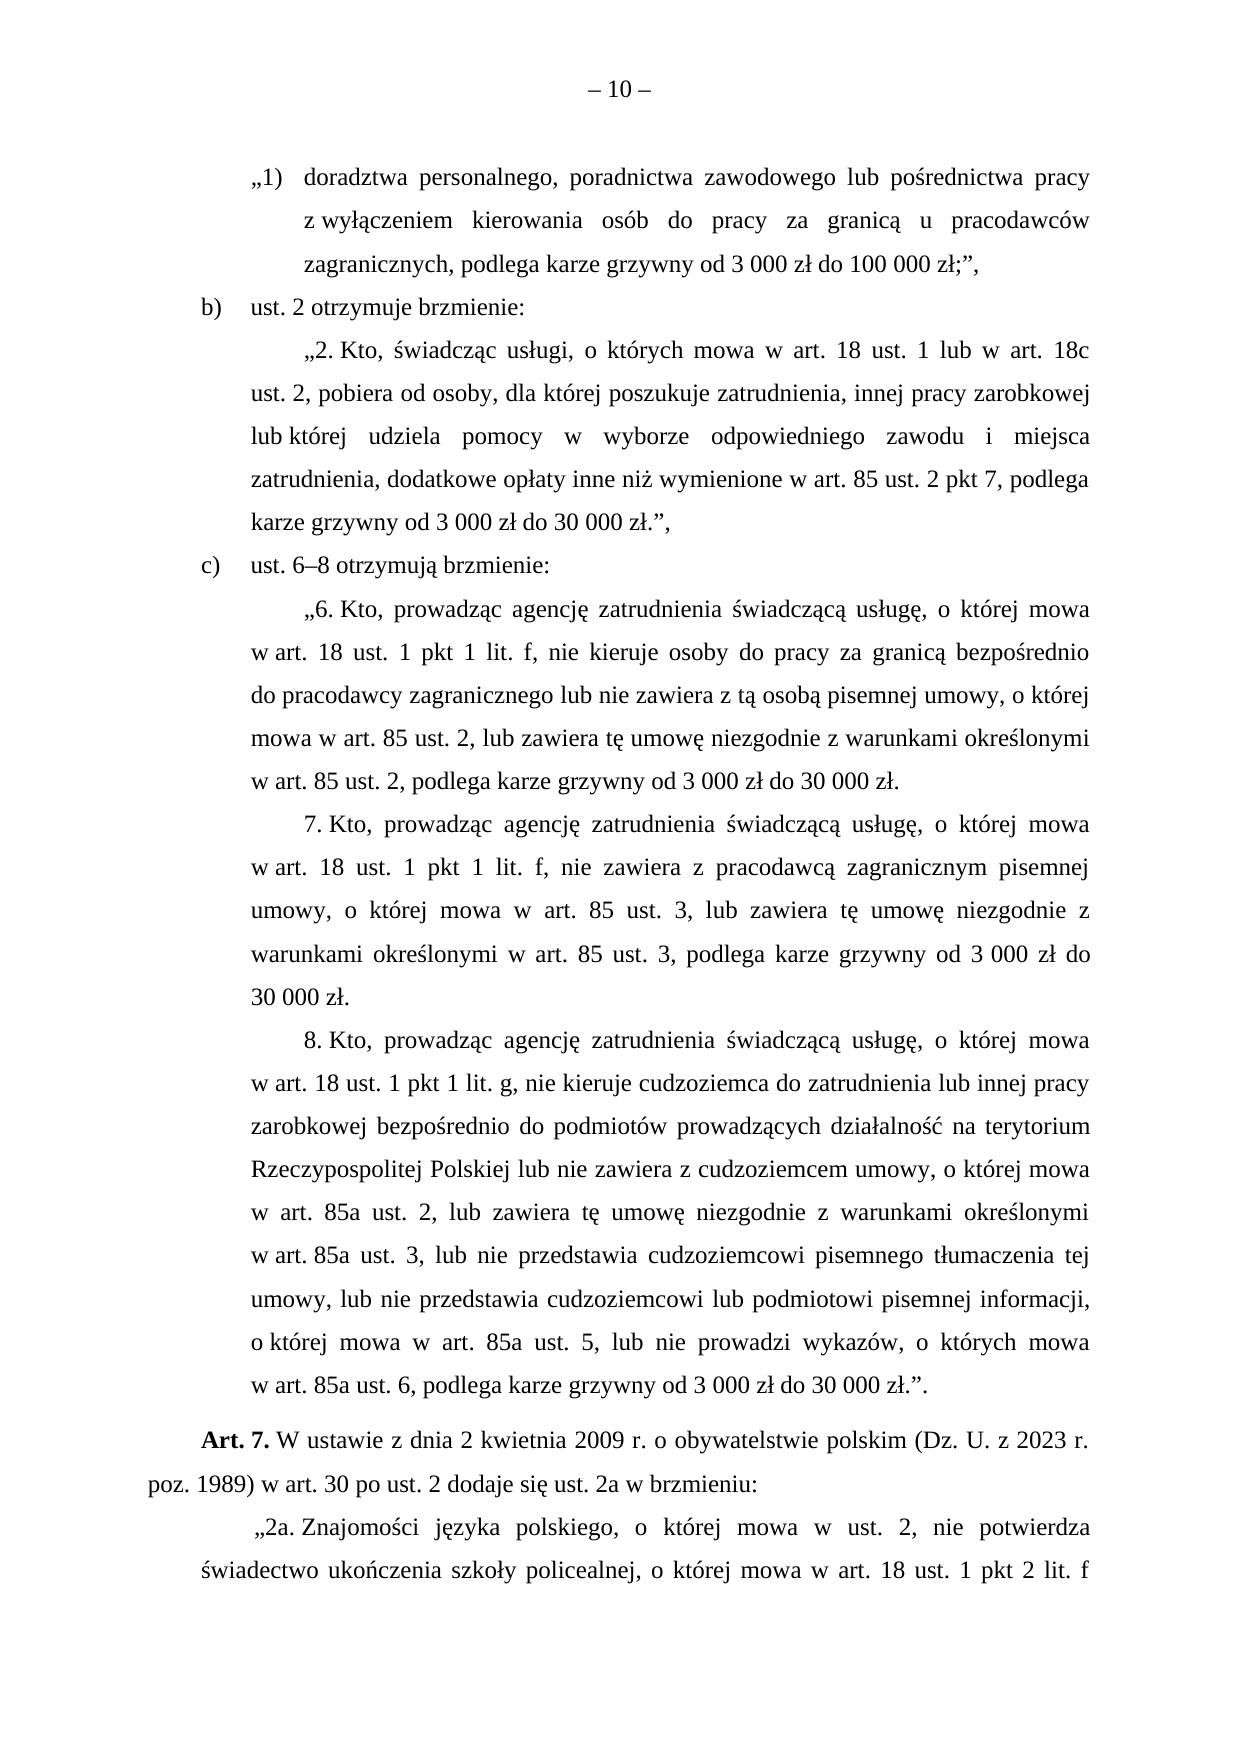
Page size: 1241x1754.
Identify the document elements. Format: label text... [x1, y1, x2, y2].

text Art. 7. W ustawie z dnia 2 kwietnia 2009 r. o obywatelstwie polskim (Dz. U. z 2023 r. poz. 1989) w art. 30 po ust. 2 dodaje się ust. 2a w brzmieniu: [148, 1426, 1091, 1497]
text b) ust. 2 otrzymuje brzmienie: [201, 292, 1091, 321]
text „6. Kto, prowadząc agencję zatrudnienia świadczącą usługę, o której mowa w art. 18 ust. 1 pkt 1 lit. f, nie kieruje osoby do pracy za granicą bezpośrednio do pracodawcy zagranicznego lub nie zawiera z tą osobą pisemnej umowy, o której mowa w art. 85 ust. 2, lub zawiera tę umowę niezgodnie z warunkami określonymi w art. 85 ust. 2, podlega karze grzywny od 3 000 zł do 30 000 zł. [251, 594, 1091, 795]
text „2. Kto, świadcząc usługi, o których mowa w art. 18 ust. 1 lub w art. 18c ust. 2, pobiera od osoby, dla której poszukuje zatrudnienia, innej pracy zarobkowej lub której udziela pomocy w wyborze odpowiedniego zawodu i miejsca zatrudnienia, dodatkowe opłaty inne niż wymienione w art. 85 ust. 2 pkt 7, podlega karze grzywny od 3 000 zł do 30 000 zł.”, [251, 335, 1091, 536]
text „1) doradztwa personalnego, poradnictwa zawodowego lub pośrednictwa pracy z wyłączeniem kierowania osób do pracy za granicą u pracodawców zagranicznych, podlega karze grzywny od 3 000 zł do 100 000 zł;”, [251, 162, 1091, 277]
text c) ust. 6–8 otrzymują brzmienie: [201, 551, 1091, 579]
text 7. Kto, prowadząc agencję zatrudnienia świadczącą usługę, o której mowa w art. 18 ust. 1 pkt 1 lit. f, nie zawiera z pracodawcą zagranicznym pisemnej umowy, o której mowa w art. 85 ust. 3, lub zawiera tę umowę niezgodnie z warunkami określonymi w art. 85 ust. 3, podlega karze grzywny od 3 000 zł do 30 000 zł. [251, 809, 1091, 1011]
text 8. Kto, prowadząc agencję zatrudnienia świadczącą usługę, o której mowa w art. 18 ust. 1 pkt 1 lit. g, nie kieruje cudzoziemca do zatrudnienia lub innej pracy zarobkowej bezpośrednio do podmiotów prowadzących działalność na terytorium Rzeczypospolitej Polskiej lub nie zawiera z cudzoziemcem umowy, o której mowa w art. 85a ust. 2, lub zawiera tę umowę niezgodnie z warunkami określonymi w art. 85a ust. 3, lub nie przedstawia cudzoziemcowi pisemnego tłumaczenia tej umowy, lub nie przedstawia cudzoziemcowi lub podmiotowi pisemnej informacji, o której mowa w art. 85a ust. 5, lub nie prowadzi wykazów, o których mowa w art. 85a ust. 6, podlega karze grzywny od 3 000 zł do 30 000 zł.”. [251, 1025, 1091, 1399]
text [201, 1512, 1091, 1584]
